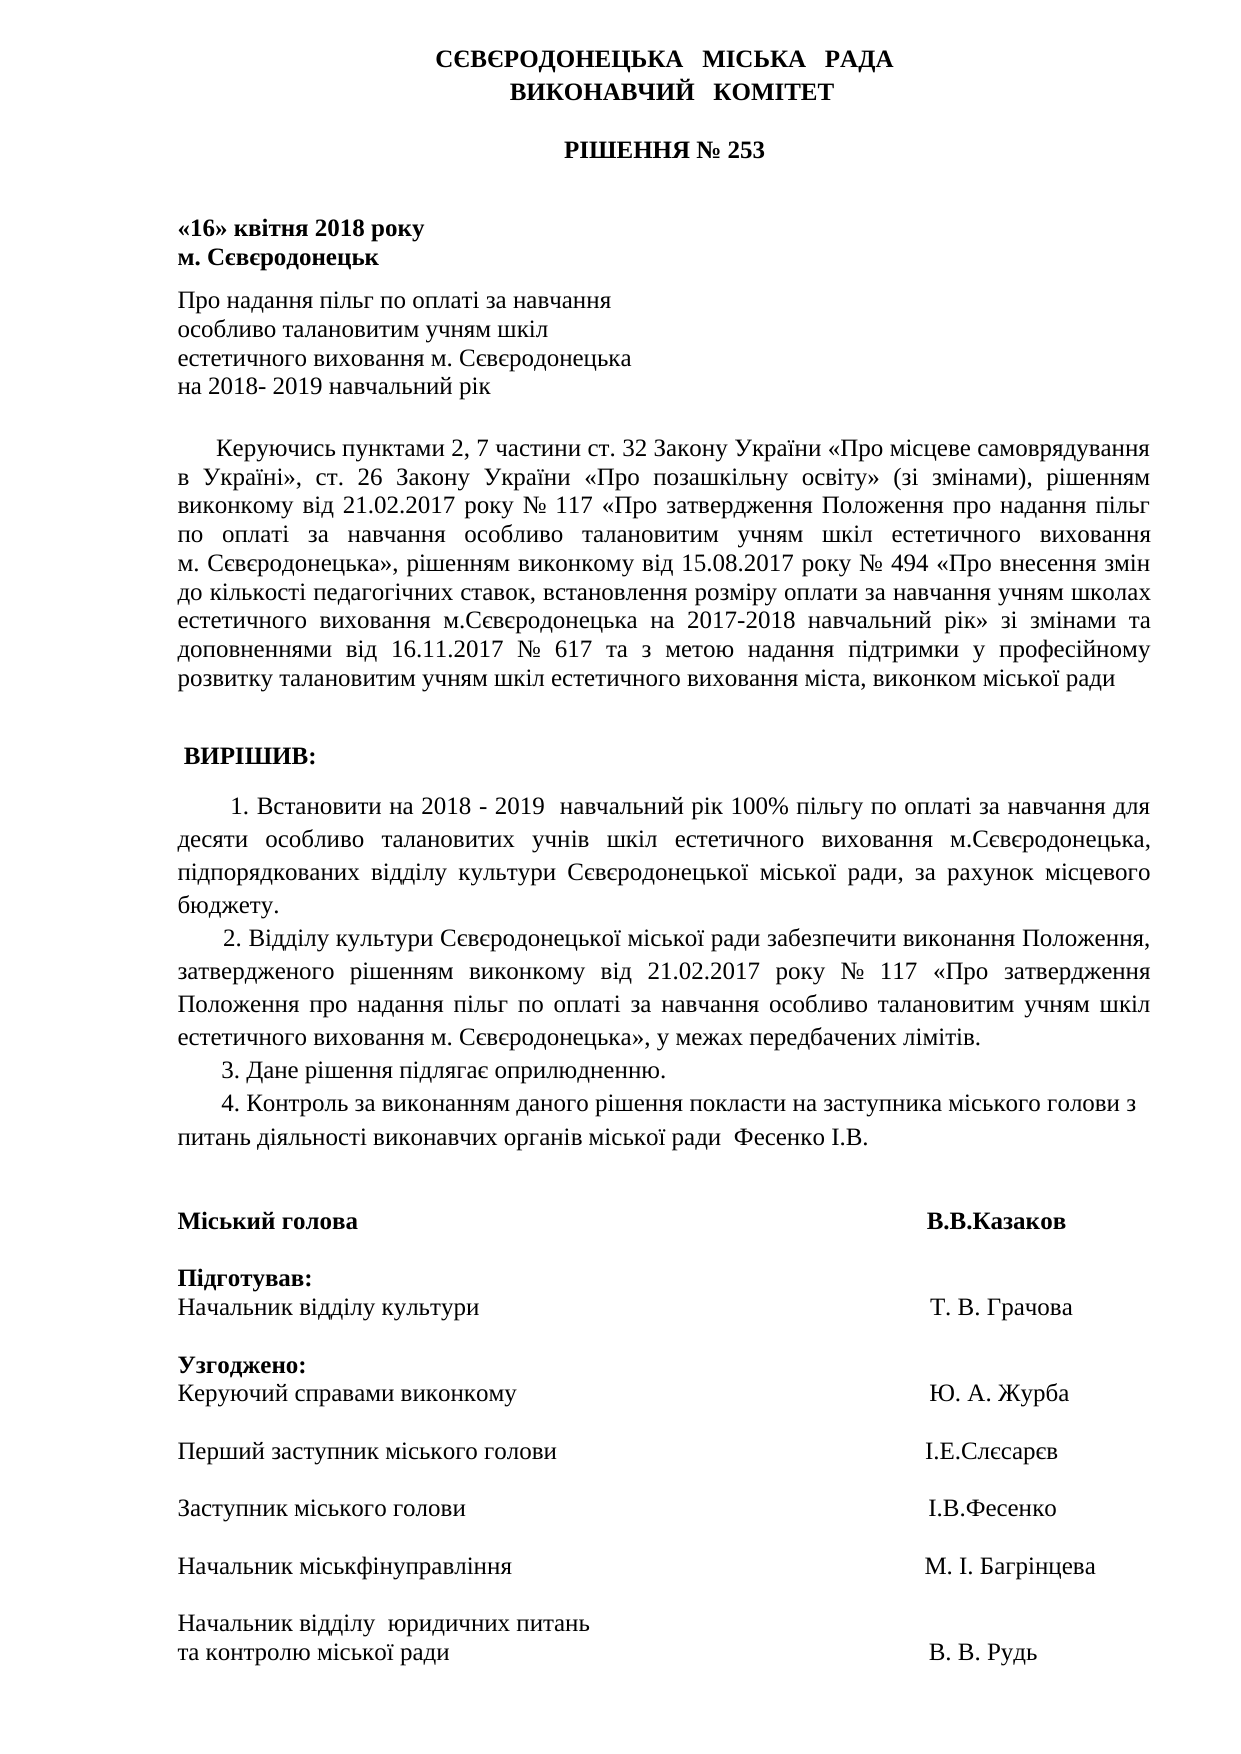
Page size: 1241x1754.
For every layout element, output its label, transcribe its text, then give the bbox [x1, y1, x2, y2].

text та контролю міської ради В. В. Рудь [177, 1637, 1152, 1666]
subtitle м. Сєвєродонецьк [177, 242, 1122, 271]
text на 2018- 2019 навчальний рік [177, 371, 1152, 400]
text СЄВЄРОДОНЕЦЬКА МІСЬКА РАДА [177, 44, 1152, 73]
text Начальник міськфінуправління М. І. Багрінцева [177, 1551, 1152, 1580]
text Міський голова В.В.Казаков [177, 1206, 1152, 1235]
text 4. Контроль за виконанням даного рішення покласти на заступника міського голови з питань діяльності виконавчих органів міської ради Фесенко І.В. [177, 1088, 1152, 1152]
text естетичного виховання м. Сєвєродонецька [177, 343, 1152, 371]
text 1. Встановити на 2018 - 2019 навчальний рік 100% пільгу по оплаті за навчання для десяти особливо талановитих учнів шкіл естетичного виховання м.Сєвєродонецька, підпорядкованих відділу культури Сєвєродонецької міської ради, за рахунок місцевого бюджету. [177, 791, 1152, 919]
text Заступник міського голови І.В.Фесенко [177, 1493, 1152, 1522]
text РІШЕННЯ № 253 [177, 135, 1152, 164]
text Начальник відділу юридичних питань [177, 1608, 1152, 1637]
text Керуючий справами виконкому Ю. А. Журба [177, 1378, 1152, 1407]
text Начальник відділу культури Т. В. Грачова [177, 1292, 1152, 1321]
text 3. Дане рішення підлягає оприлюдненню. [177, 1055, 1152, 1084]
text особливо талановитим учням шкіл [177, 314, 1152, 343]
text 2. Відділу культури Сєвєродонецької міської ради забезпечити виконання Положення, затвердженого рішенням виконкому від 21.02.2017 року № 117 «Про затвердження Положення про надання пільг по оплаті за навчання особливо талановитим учням шкіл естетичного виховання м. Сєвєродонецька», у межах передбачених лімітів. [177, 923, 1152, 1051]
text ВИРІШИВ: [177, 741, 1152, 770]
subtitle ВИКОНАВЧИЙ КОМІТЕТ [192, 77, 1107, 106]
text Перший заступник міського голови І.Е.Слєсарєв [177, 1436, 1152, 1465]
text Підготував: [177, 1263, 1152, 1292]
text Керуючись пунктами 2, 7 частини ст. 32 Закону України «Про місцеве самоврядування в Україні», ст. 26 Закону України «Про позашкільну освіту» (зі змінами), рішенням виконкому від 21.02.2017 року № 117 «Про затвердження Положення про надання пільг по оплаті за навчання особливо талановитим учням шкіл естетичного виховання м. Сєвєродонецька», рішенням виконкому від 15.08.2017 року № 494 «Про внесення змін до кількості педагогічних ставок, встановлення розміру оплати за навчання учням школах естетичного виховання м.Сєвєродонецька на 2017-2018 навчальний рік» зі змінами та доповненнями від 16.11.2017 № 617 та з метою надання підтримки у професійному розвитку талановитим учням шкіл естетичного виховання міста, виконком міської ради [177, 433, 1152, 692]
text Узгоджено: [177, 1350, 1152, 1378]
text Про надання пільг по оплаті за навчання [177, 285, 1152, 314]
subtitle «16» квітня 2018 року [177, 213, 1122, 242]
